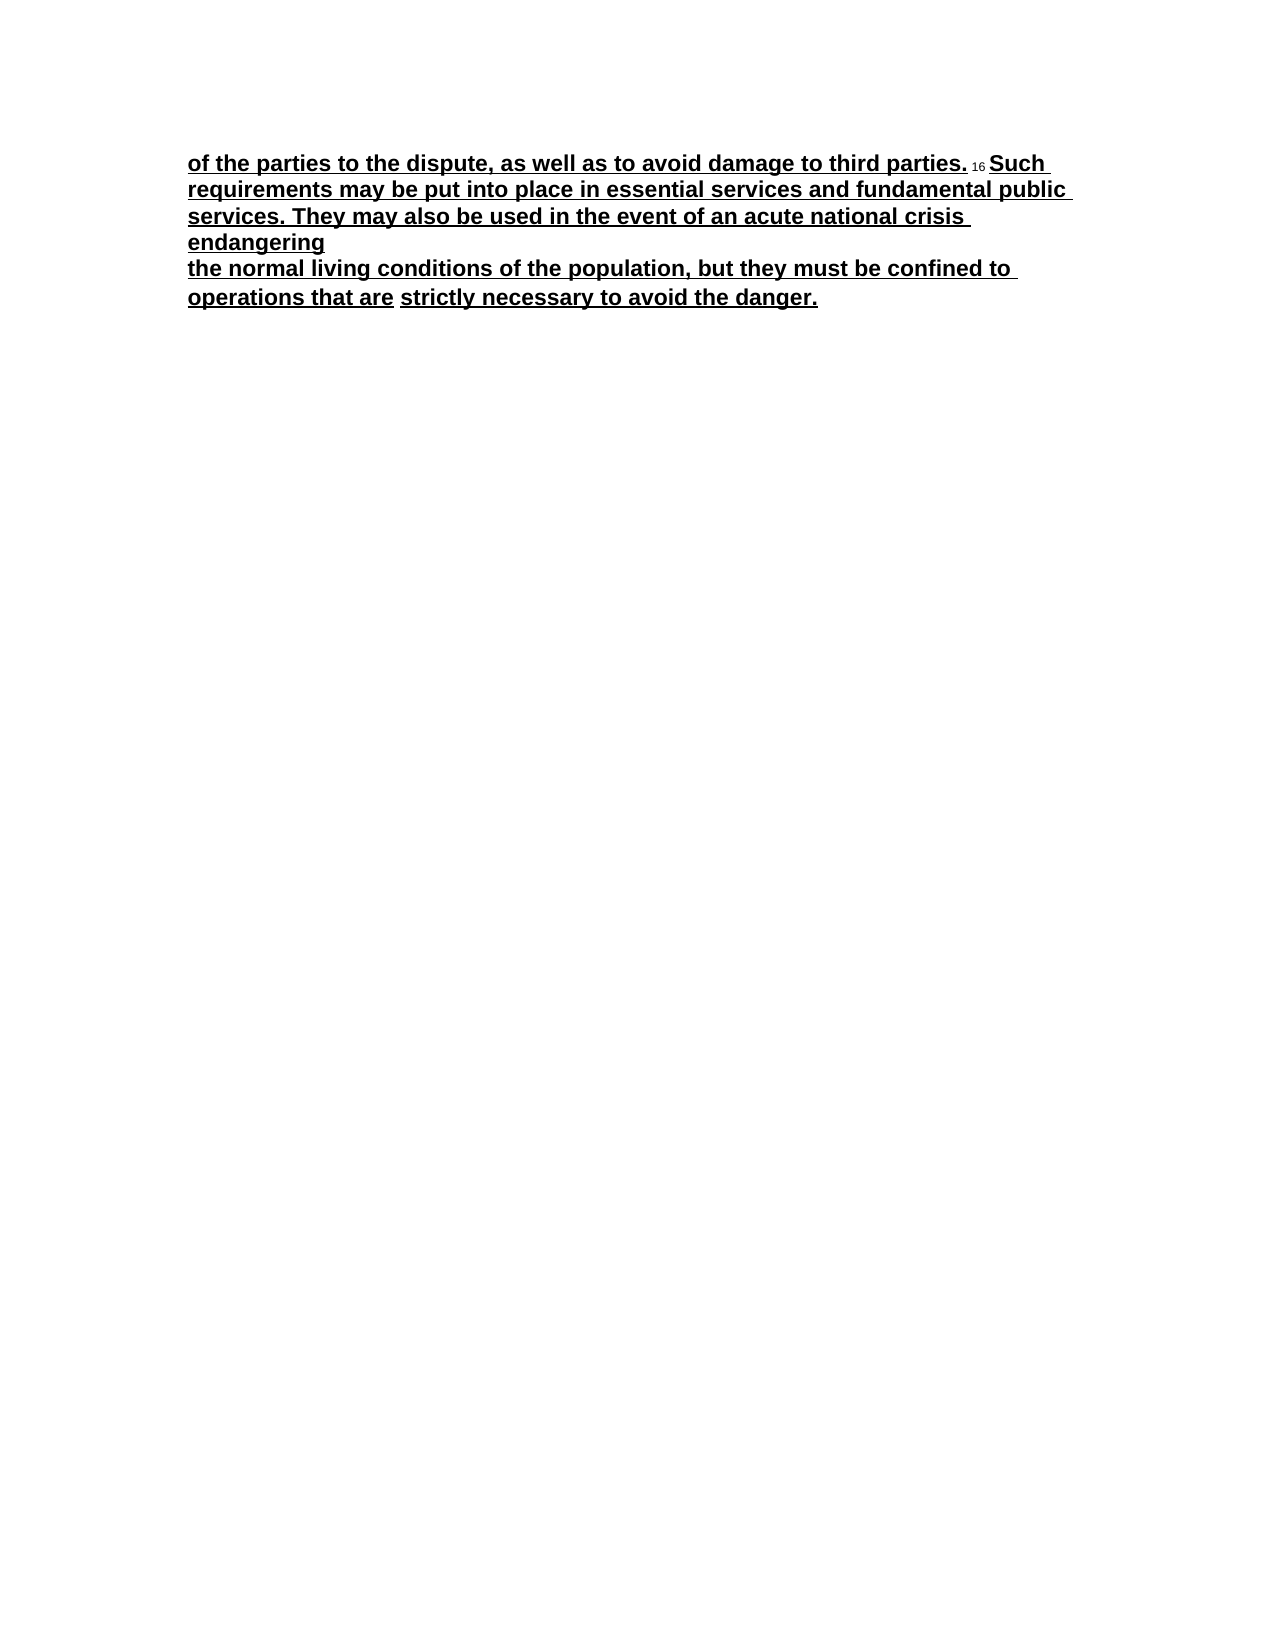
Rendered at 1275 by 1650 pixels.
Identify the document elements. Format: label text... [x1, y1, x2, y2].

text the normal living conditions of the population, but they must be confined to operations that are strictly necessary to avoid the danger. [187, 255, 1087, 311]
text of the parties to the dispute, as well as to avoid damage to third parties. 16 Such requirements may be put into place in essential services and fundamental public services. They may also be used in the event of an acute national crisis endangering [325, 150, 1087, 255]
